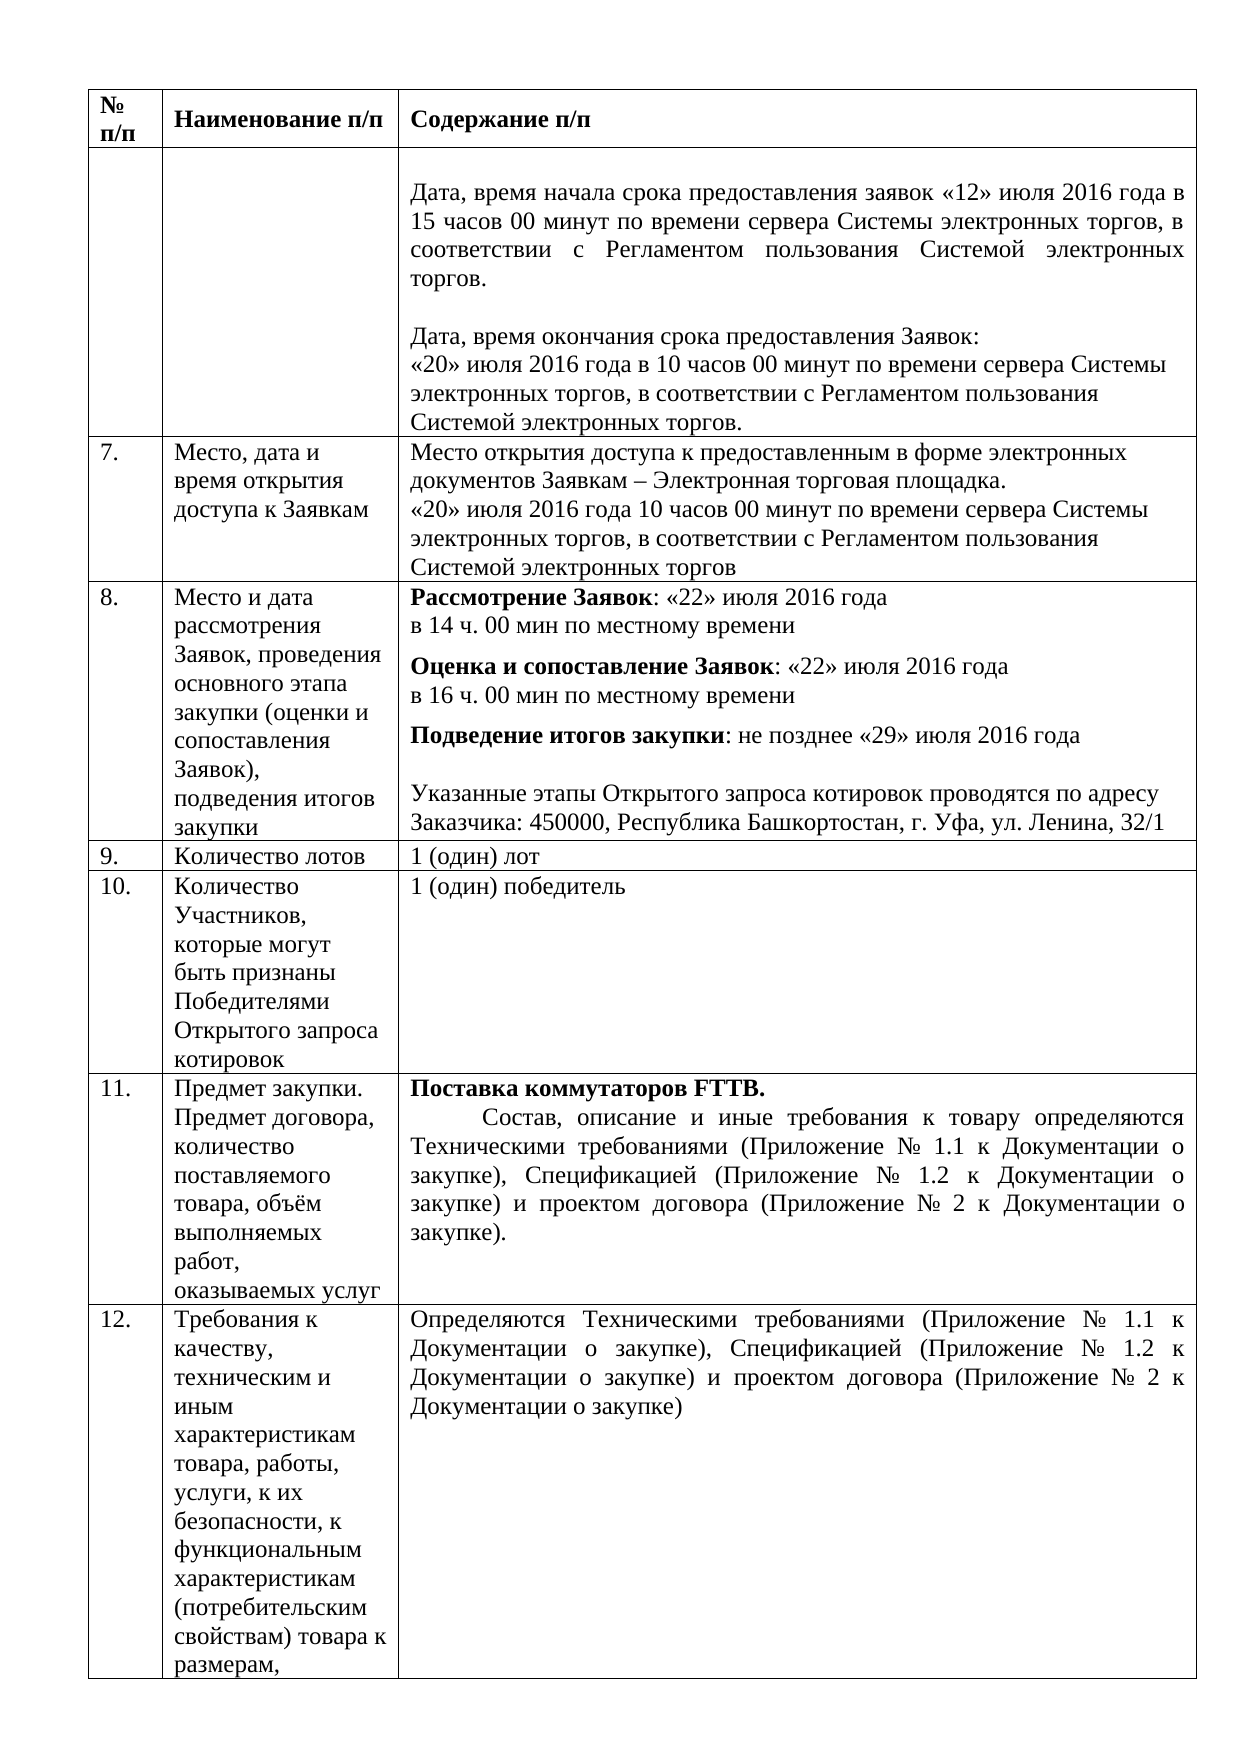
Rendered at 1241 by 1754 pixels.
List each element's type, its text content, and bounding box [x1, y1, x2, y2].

table_cell [89, 871, 162, 1072]
table_header № п/п [89, 90, 162, 147]
table_cell Место открытия доступа к предоставленным в форме электронных документов Заявкам – Электронная торговая площадка. «20» июля 2016 года 10 часов 00 минут по времени сервера Системы электронных торгов, в соответствии с Регламентом пользования Системой электронных торгов [399, 437, 1196, 581]
table_cell 1 (один) лот [399, 841, 1196, 870]
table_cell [163, 148, 398, 436]
table_header Наименование п/п [163, 90, 398, 147]
table_cell 1 (один) победитель [399, 871, 1196, 1072]
table_cell [89, 582, 162, 840]
table_cell [89, 437, 162, 581]
table_cell [89, 148, 162, 436]
table_cell Рассмотрение Заявок: «22» июля 2016 года в 14 ч. 00 мин по местному времени Оценка и сопоставление Заявок: «22» июля 2016 года в 16 ч. 00 мин по местному времени Подведение итогов закупки: не позднее «29» июля 2016 года Указанные этапы Открытого запроса котировок проводятся по адресу Заказчика: 450000, Республика Башкортостан, г. Уфа, ул. Ленина, 32/1 [399, 582, 1196, 840]
table_cell Количество Участников, которые могут быть признаны Победителями Открытого запроса котировок [163, 871, 398, 1072]
table_cell [89, 841, 162, 870]
table_cell [89, 1305, 162, 1678]
table_cell [89, 1074, 162, 1303]
table_cell Место и дата рассмотрения Заявок, проведения основного этапа закупки (оценки и сопоставления Заявок), подведения итогов закупки [163, 582, 398, 840]
table_cell Количество лотов [163, 841, 398, 870]
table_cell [163, 1305, 398, 1678]
table_cell Поставка коммутаторов FTTB. Состав, описание и иные требования к товару определяются Техническими требованиями (Приложение № 1.1 к Документации о закупке), Спецификацией (Приложение № 1.2 к Документации о закупке) и проектом договора (Приложение № 2 к Документации о закупке). [399, 1074, 1196, 1303]
table_header Содержание п/п [399, 90, 1196, 147]
table_cell Предмет закупки. Предмет договора, количество поставляемого товара, объём выполняемых работ, оказываемых услуг [163, 1074, 398, 1303]
table_cell Место, дата и время открытия доступа к Заявкам [163, 437, 398, 581]
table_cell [399, 1305, 1196, 1678]
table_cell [399, 148, 1196, 436]
